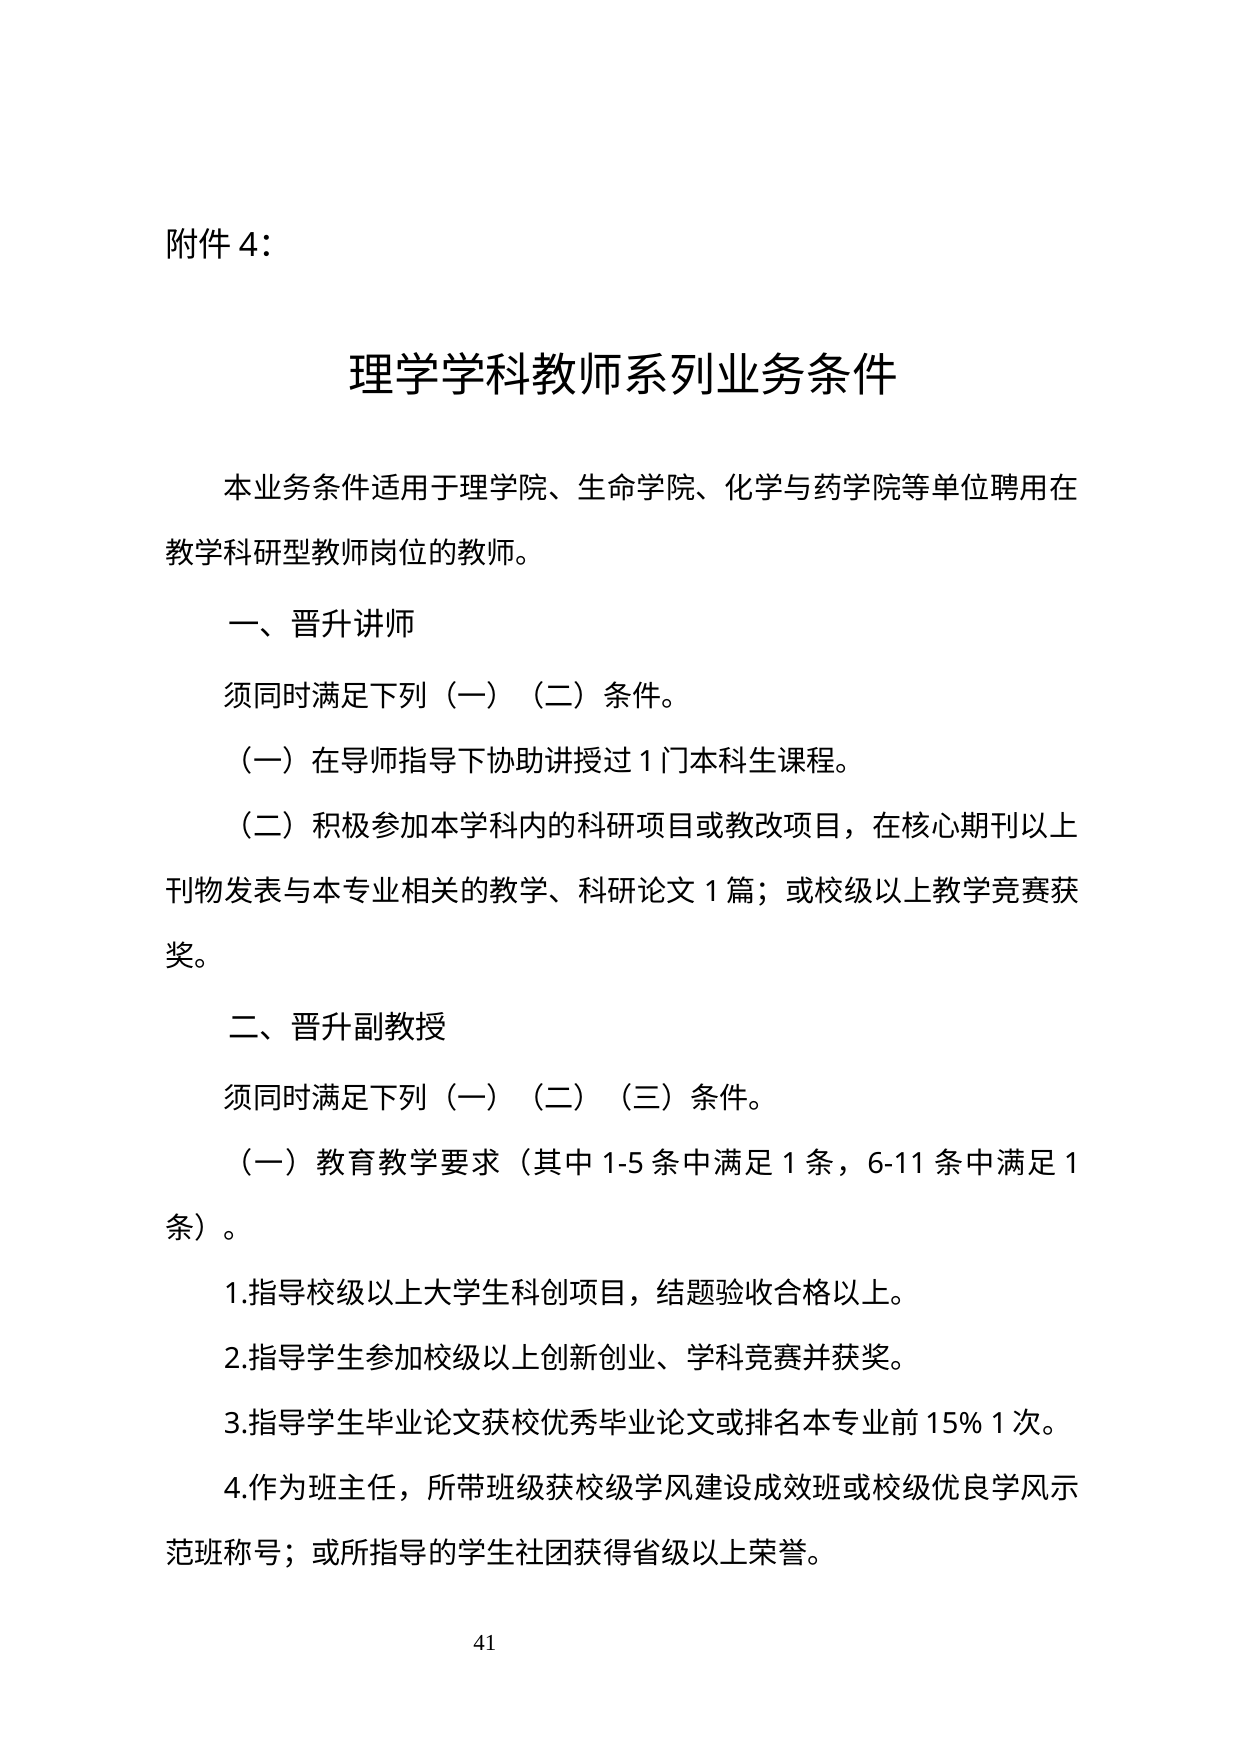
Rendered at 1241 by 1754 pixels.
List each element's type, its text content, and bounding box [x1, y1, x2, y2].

text 须同时满足下列（一）（二）（三）条件。 [165, 1064, 1081, 1129]
subtitle 二、晋升副教授 [165, 992, 1081, 1057]
text （一）教育教学要求（其中1-5条中满足1条，6-11条中满足1条）。 [165, 1129, 1081, 1259]
text 1.指导校级以上大学生科创项目，结题验收合格以上。 [165, 1259, 1081, 1324]
text （二）积极参加本学科内的科研项目或教改项目，在核心期刊以上刊物发表与本专业相关的教学、科研论文1篇；或校级以上教学竞赛获奖。 [165, 791, 1081, 986]
text 2.指导学生参加校级以上创新创业、学科竞赛并获奖。 [165, 1324, 1081, 1389]
text 4.作为班主任，所带班级获校级学风建设成效班或校级优良学风示范班称号；或所指导的学生社团获得省级以上荣誉。 [165, 1454, 1081, 1584]
subtitle 理学学科教师系列业务条件 [165, 323, 1081, 420]
text 3.指导学生毕业论文获校优秀毕业论文或排名本专业前15% 1次。 [165, 1389, 1081, 1454]
text 本业务条件适用于理学院、生命学院、化学与药学院等单位聘用在教学科研型教师岗位的教师。 [165, 453, 1081, 583]
text 须同时满足下列（一）（二）条件。 [165, 661, 1081, 726]
text （一）在导师指导下协助讲授过1门本科生课程。 [165, 726, 1081, 791]
subtitle 附件4： [165, 209, 1081, 274]
subtitle 一、晋升讲师 [165, 589, 1081, 654]
